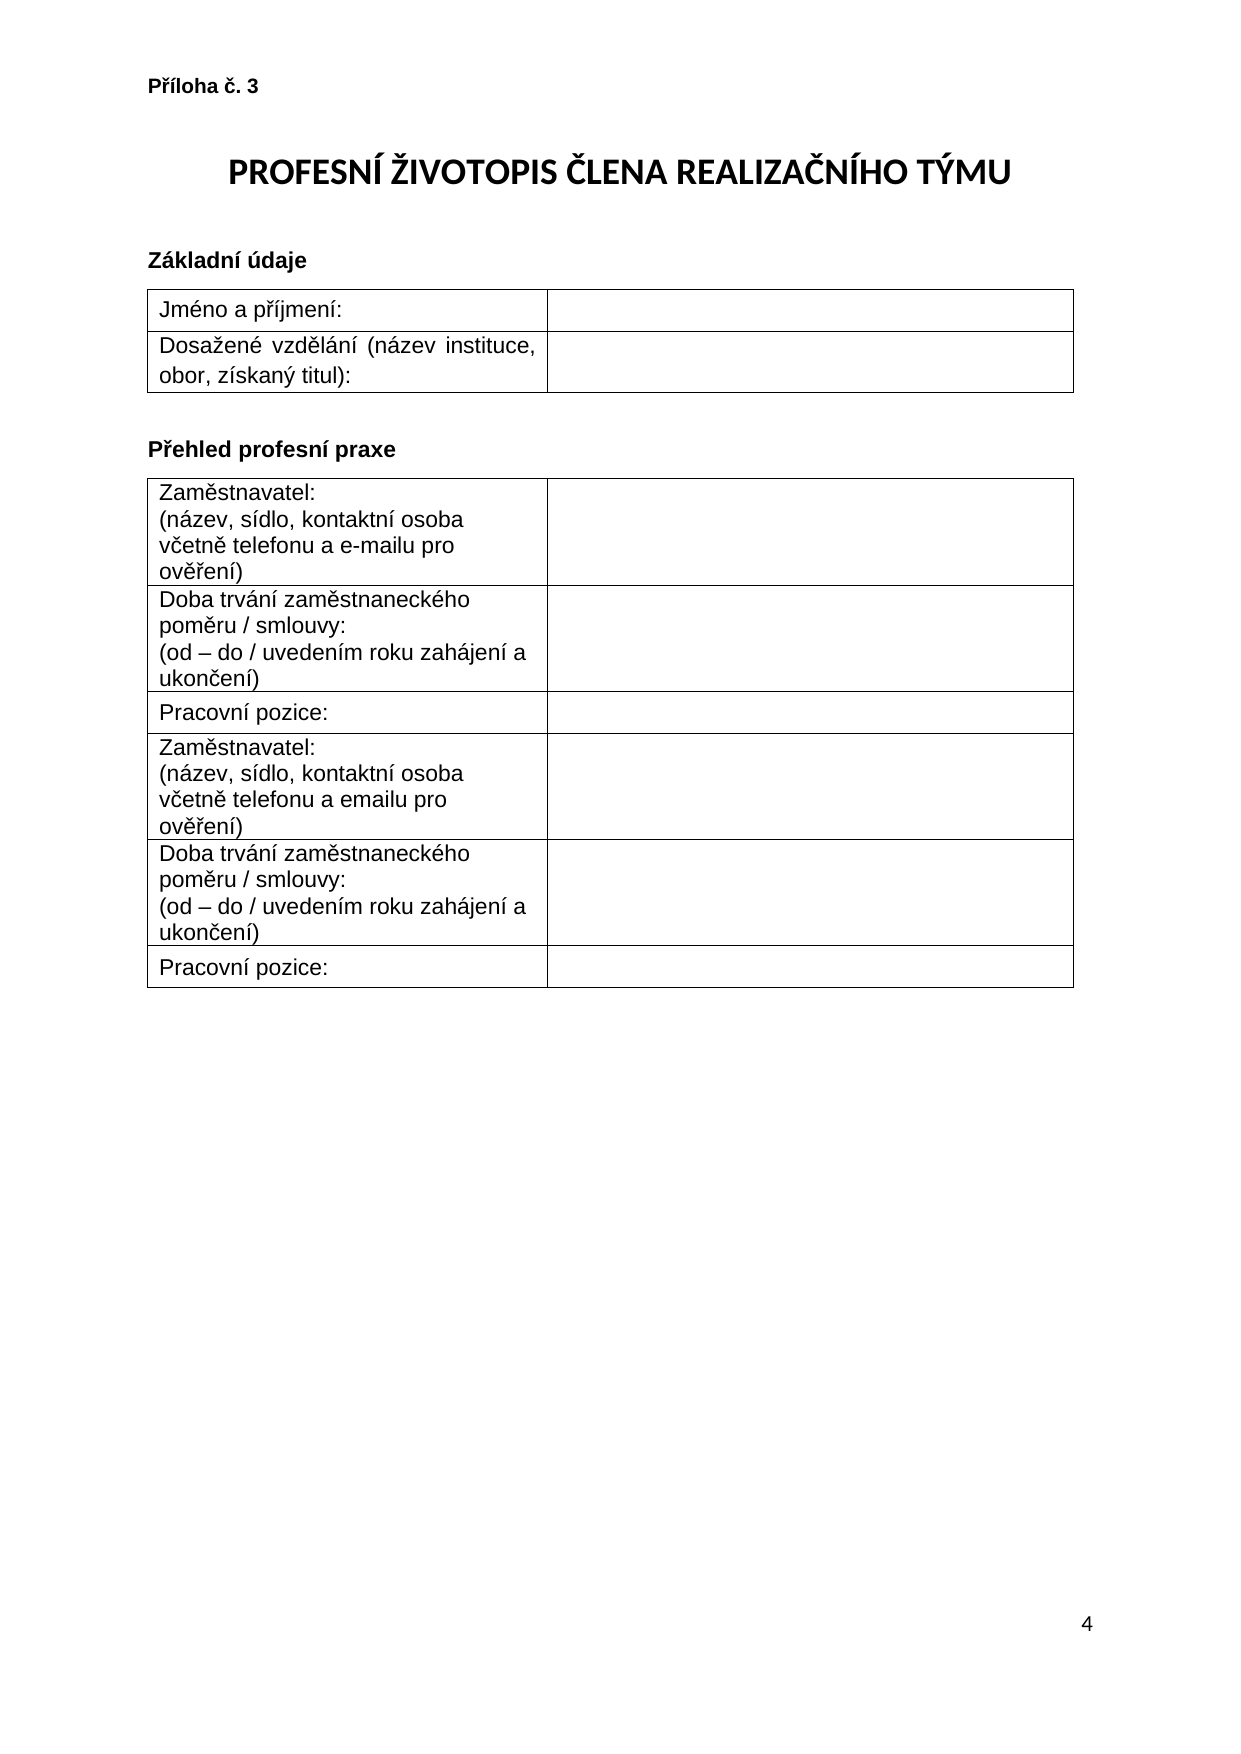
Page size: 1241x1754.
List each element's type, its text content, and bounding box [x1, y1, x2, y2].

table_cell Pracovní pozice: [148, 946, 547, 987]
table_cell [548, 586, 1073, 691]
text Přehled profesní praxe [148, 436, 1093, 462]
table_cell [548, 946, 1073, 987]
table_cell [548, 734, 1073, 839]
table_header [548, 290, 1073, 331]
table_cell [548, 692, 1073, 732]
table_cell Zaměstnavatel: (název, sídlo, kontaktní osoba včetně telefonu a emailu pro ověření) [148, 734, 547, 839]
table_cell [548, 840, 1073, 945]
text PROFESNÍ ŽIVOTOPIS ČLENA REALIZAČNÍHO TÝMU [148, 148, 1093, 193]
table_cell Doba trvání zaměstnaneckého poměru / smlouvy: (od – do / uvedením roku zahájení a ukončení) [148, 586, 547, 691]
table_header [548, 479, 1073, 585]
table_header Zaměstnavatel: (název, sídlo, kontaktní osoba včetně telefonu a e-mailu pro ověření) [148, 479, 547, 585]
table_cell Pracovní pozice: [148, 692, 547, 732]
text Základní údaje [148, 247, 1093, 273]
table_header Jméno a příjmení: [148, 290, 547, 331]
table_cell [548, 332, 1073, 392]
table_cell Dosažené vzdělání (název instituce, obor, získaný titul): [148, 332, 547, 392]
table_cell Doba trvání zaměstnaneckého poměru / smlouvy: (od – do / uvedením roku zahájení a ukončení) [148, 840, 547, 945]
